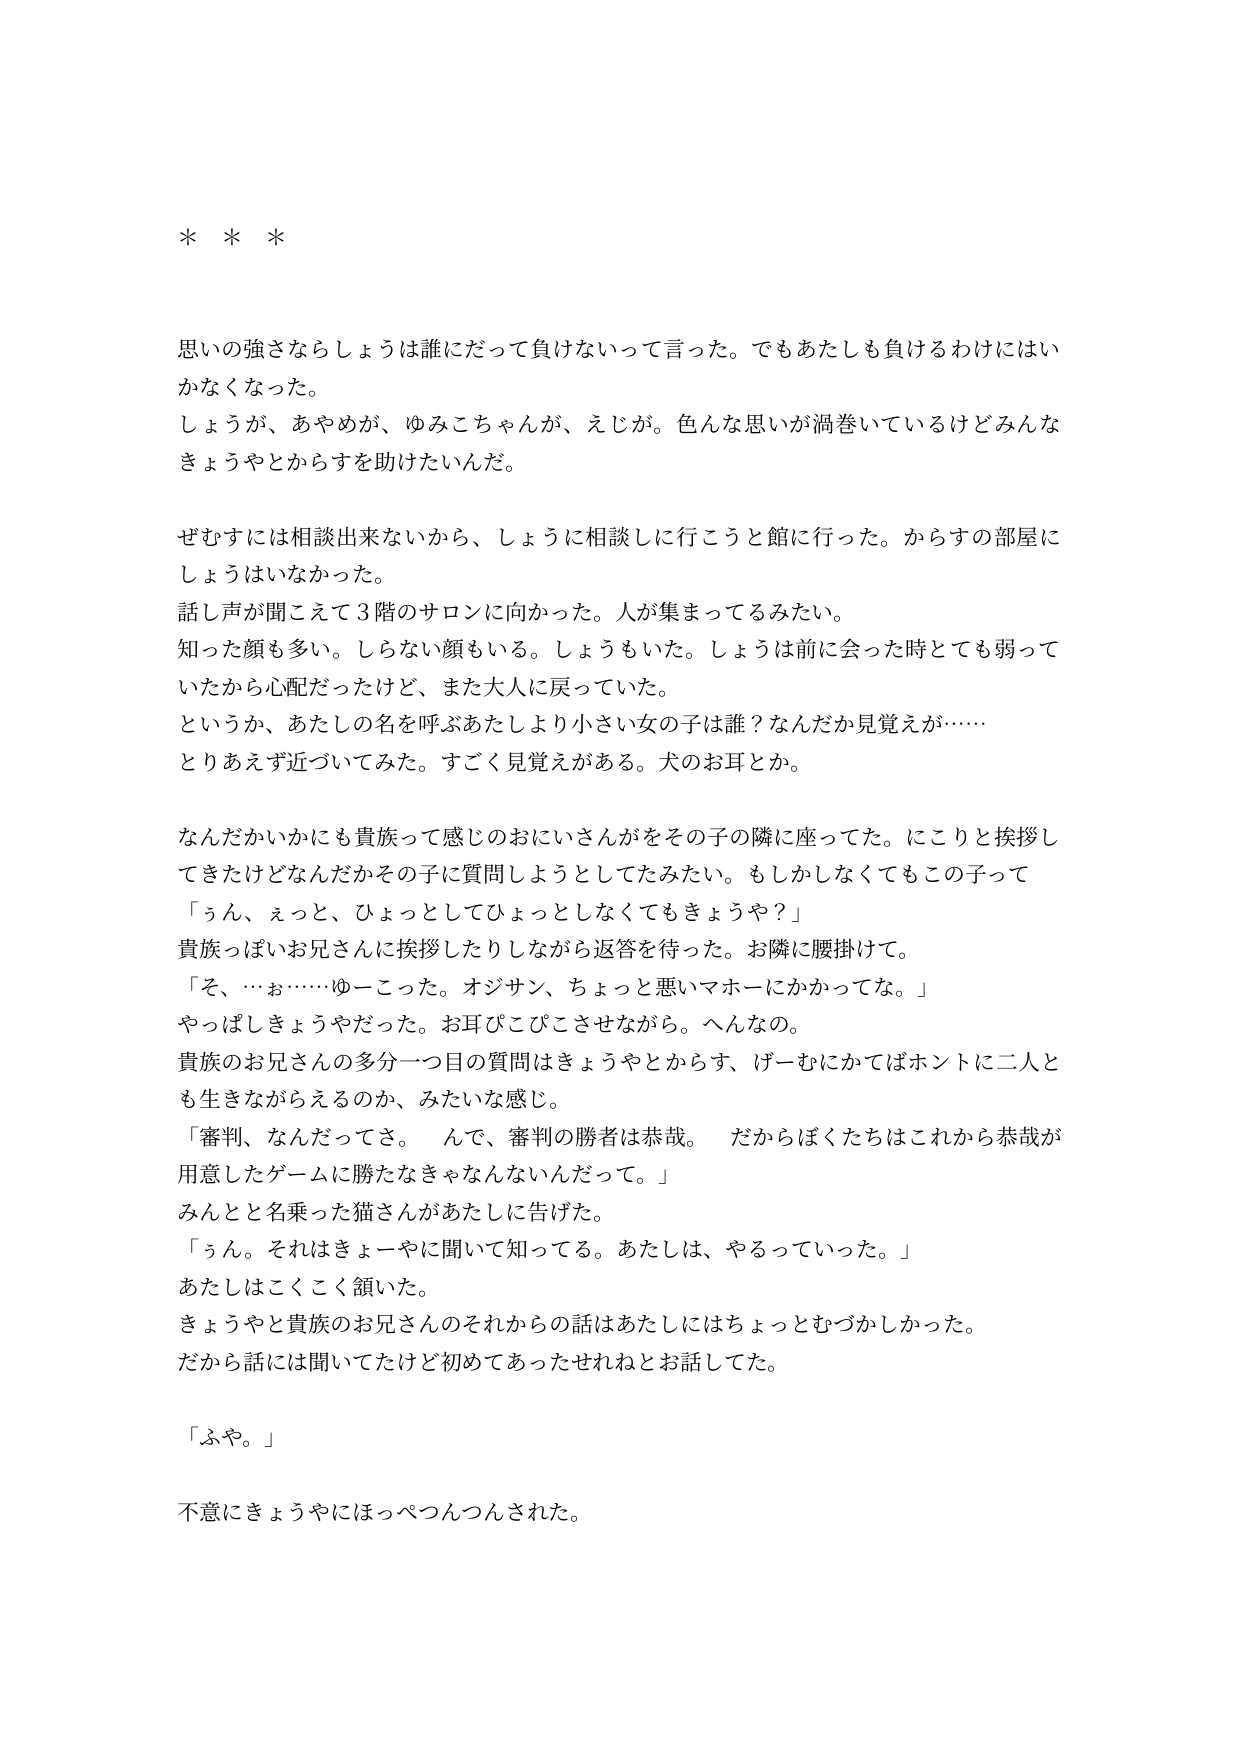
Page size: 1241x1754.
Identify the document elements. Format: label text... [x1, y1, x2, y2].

text みんとと名乗った猫さんがあたしに告げた。 [177, 1192, 1063, 1229]
text 「ふや。」 [177, 1417, 1063, 1454]
text ぜむすには相談出来ないから、しょうに相談しに行こうと館に行った。からすの部屋にしょうはいなかった。 [177, 517, 1063, 592]
text あたしはこくこく頷いた。 [177, 1267, 1063, 1304]
text 知った顔も多い。しらない顔もいる。しょうもいた。しょうは前に会った時とても弱っていたから心配だったけど、また大人に戻っていた。 [177, 629, 1063, 704]
text 貴族のお兄さんの多分一つ目の質問はきょうやとからす、げーむにかてばホントに二人とも生きながらえるのか、みたいな感じ。 [177, 1042, 1063, 1117]
text 貴族っぽいお兄さんに挨拶したりしながら返答を待った。お隣に腰掛けて。 [177, 929, 1063, 967]
text しょうが、あやめが、ゆみこちゃんが、えじが。色んな思いが渦巻いているけどみんなきょうやとからすを助けたいんだ。 [177, 404, 1063, 479]
text 「ぅん、ぇっと、ひょっとしてひょっとしなくてもきょうや？」 [177, 892, 1063, 929]
text 思いの強さならしょうは誰にだって負けないって言った。でもあたしも負けるわけにはいかなくなった。 [177, 329, 1063, 404]
text きょうやと貴族のお兄さんのそれからの話はあたしにはちょっとむづかしかった。 [177, 1304, 1063, 1342]
text 「そ、…ぉ……ゆーこった。オジサン、ちょっと悪いマホーにかかってな。」 [177, 967, 1063, 1004]
text 不意にきょうやにほっぺつんつんされた。 [177, 1492, 1063, 1529]
text だから話には聞いてたけど初めてあったせれねとお話してた。 [177, 1342, 1063, 1379]
text やっぱしきょうやだった。お耳ぴこぴこさせながら。へんなの。 [177, 1004, 1063, 1042]
text ＊ ＊ ＊ [177, 217, 1063, 254]
text 「ぅん。それはきょーやに聞いて知ってる。あたしは、やるっていった。」 [177, 1229, 1063, 1267]
text 「審判、なんだってさ。 んで、審判の勝者は恭哉。 だからぼくたちはこれから恭哉が用意したゲームに勝たなきゃなんないんだって。」 [177, 1117, 1063, 1192]
text 話し声が聞こえて３階のサロンに向かった。人が集まってるみたい。 [177, 592, 1063, 629]
text なんだかいかにも貴族って感じのおにいさんがをその子の隣に座ってた。にこりと挨拶してきたけどなんだかその子に質問しようとしてたみたい。もしかしなくてもこの子って [177, 817, 1063, 892]
text とりあえず近づいてみた。すごく見覚えがある。犬のお耳とか。 [177, 742, 1063, 779]
text というか、あたしの名を呼ぶあたしより小さい女の子は誰？なんだか見覚えが…… [177, 704, 1063, 742]
